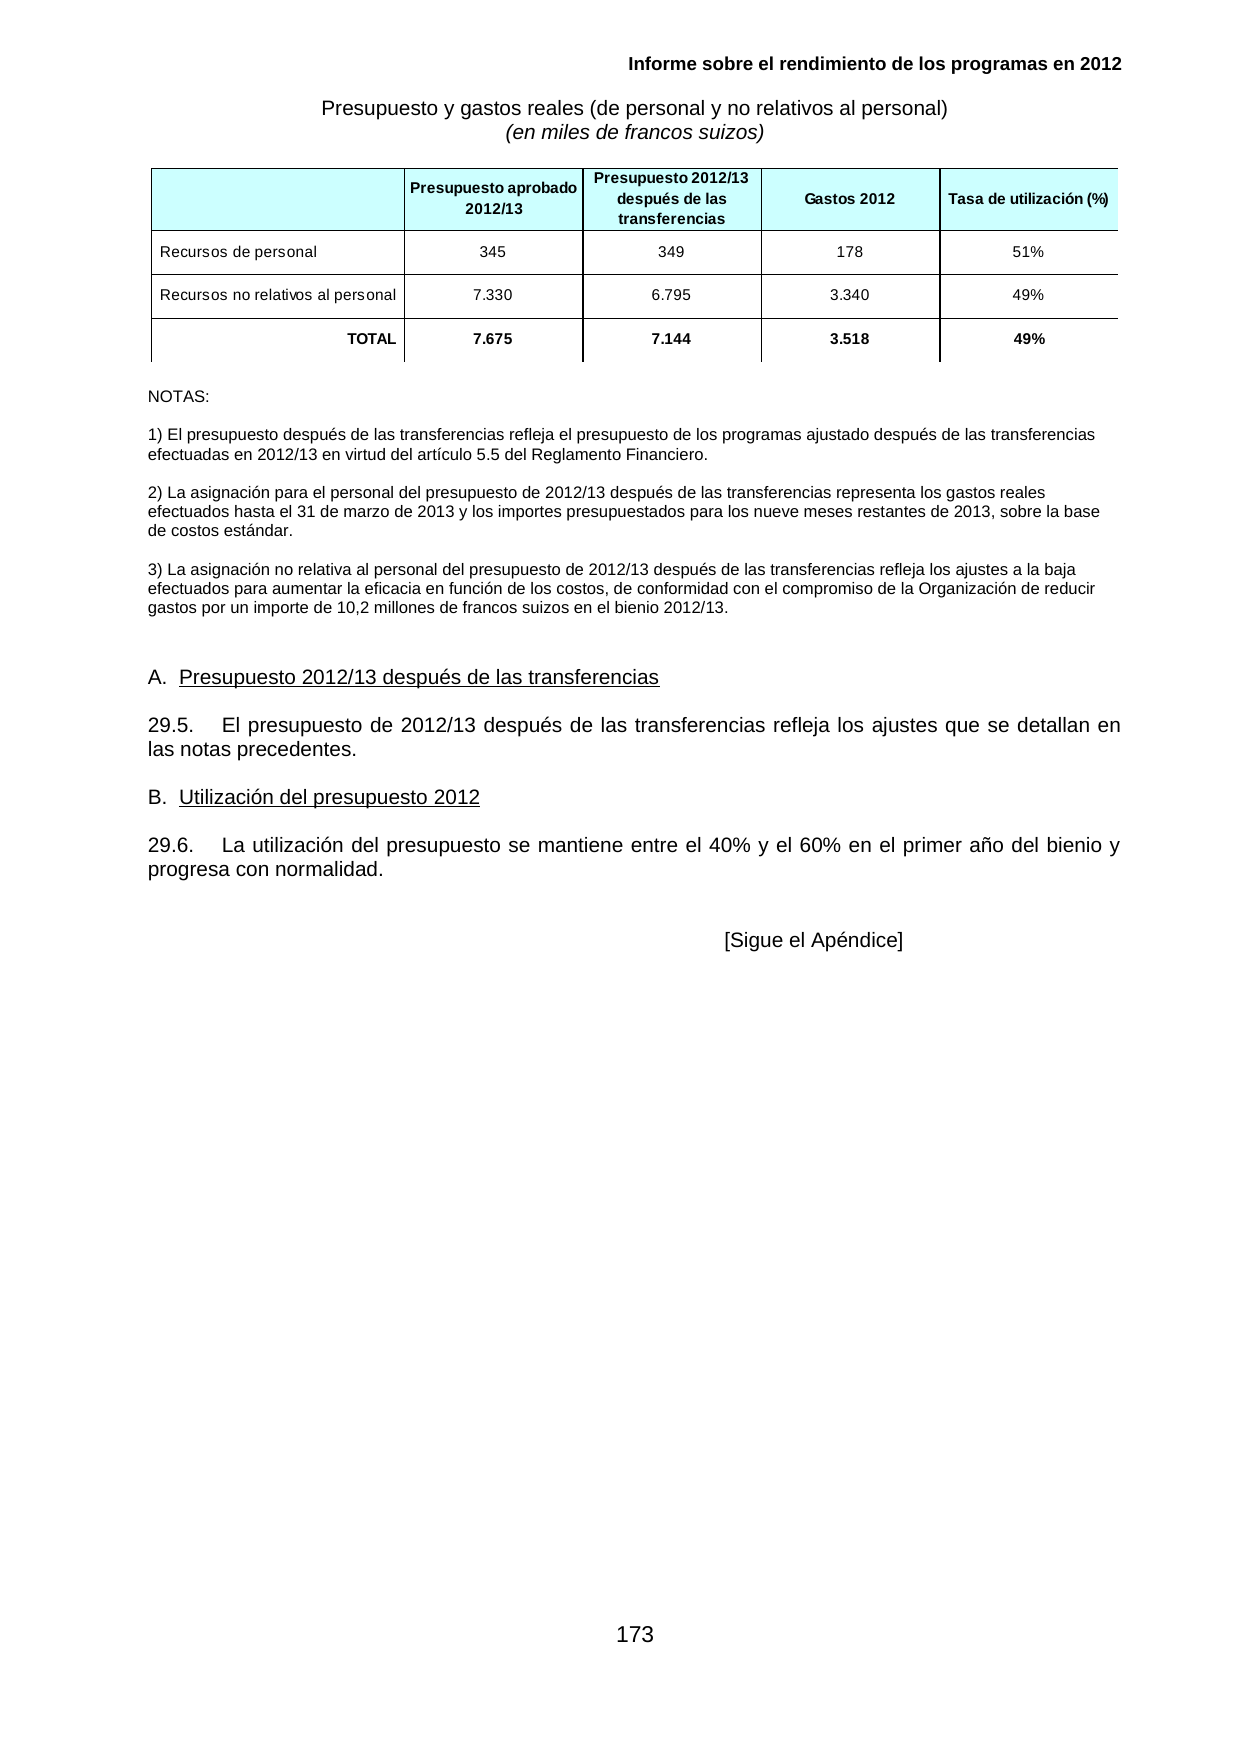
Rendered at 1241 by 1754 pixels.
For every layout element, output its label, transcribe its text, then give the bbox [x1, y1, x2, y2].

text 2) La asignación para el personal del presupuesto de 2012/13 después de las transferencias representa los gastos reales efectuados hasta el 31 de marzo de 2013 y los importes presupuestados para los nueve meses restantes de 2013, sobre la base de costos estándar. [148, 483, 1122, 540]
text B. Utilización del presupuesto 2012 [148, 784, 1122, 808]
text A. Presupuesto 2012/13 después de las transferencias [148, 665, 1122, 689]
list La utilización del presupuesto se mantiene entre el 40% y el 60% en el primer año del bienio y progresa con normalidad. [148, 832, 1122, 880]
text Presupuesto y gastos reales (de personal y no relativos al personal) (en miles de francos suizos) [148, 96, 1122, 363]
list El presupuesto de 2012/13 después de las transferencias refleja los ajustes que se detallan en las notas precedentes. [148, 713, 1122, 761]
text NOTAS: [148, 387, 1122, 406]
text 1) El presupuesto después de las transferencias refleja el presupuesto de los programas ajustado después de las transferencias efectuadas en 2012/13 en virtud del artículo 5.5 del Reglamento Financiero. [148, 425, 1122, 463]
text 3) La asignación no relativa al personal del presupuesto de 2012/13 después de las transferencias refleja los ajustes a la baja efectuados para aumentar la eficacia en función de los costos, de conformidad con el compromiso de la Organización de reducir gastos por un importe de 10,2 millones de francos suizos en el bienio 2012/13. [148, 559, 1122, 617]
text [Sigue el Apéndice] [724, 928, 1122, 952]
